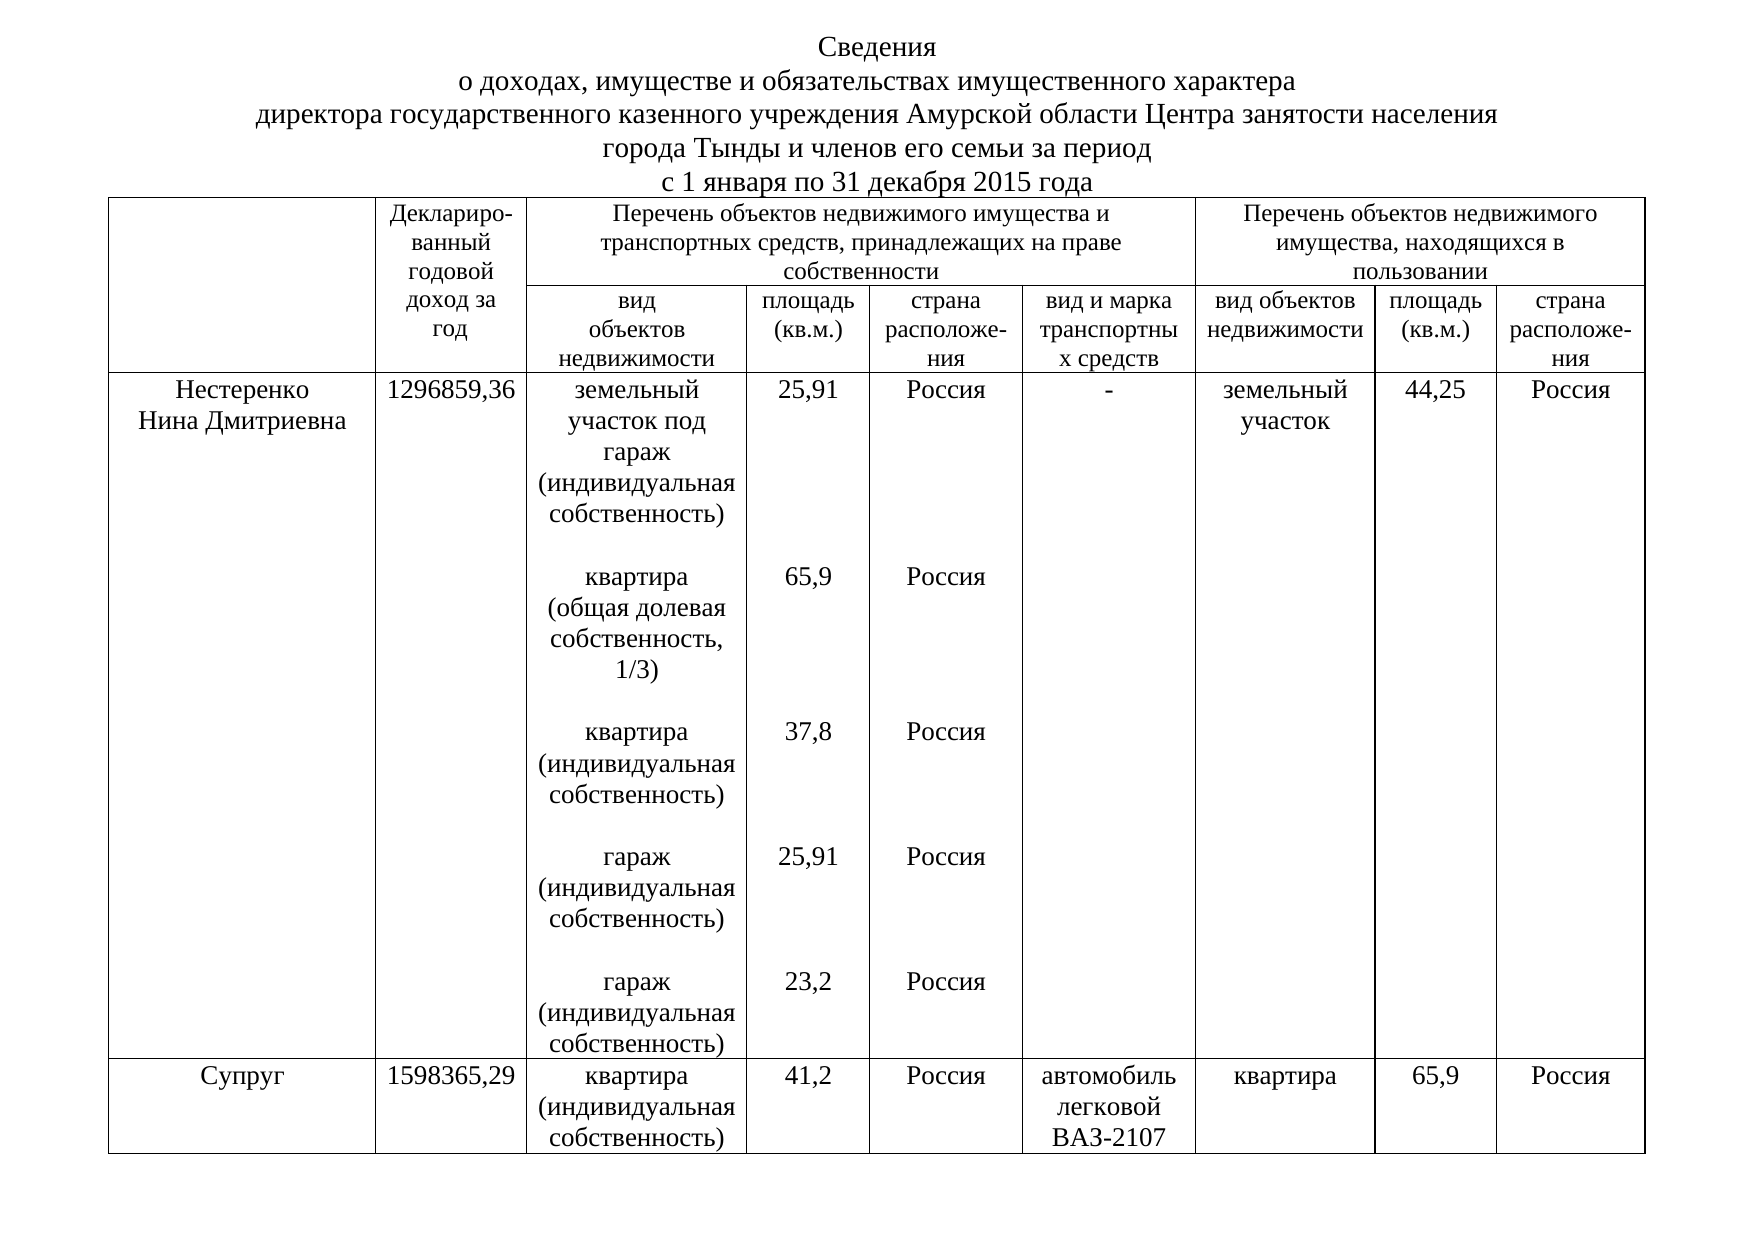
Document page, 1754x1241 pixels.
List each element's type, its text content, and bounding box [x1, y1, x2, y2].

table_header Деклариро- ванный годовой доход за год [376, 198, 526, 372]
table_cell 44,25 [1376, 373, 1496, 1058]
table_cell - [1023, 373, 1195, 1058]
table_cell 65,9 [1376, 1059, 1496, 1153]
table_header Перечень объектов недвижимого имущества и транспортных средств, принадлежащих на праве собственности [527, 198, 1195, 284]
table_cell вид объектов недвижимости [1196, 286, 1374, 372]
table_cell страна расположе-ния [1497, 286, 1644, 372]
table_cell Нестеренко Нина Дмитриевна [109, 373, 375, 1058]
table_cell Россия [870, 1059, 1022, 1153]
table_cell Россия [1497, 1059, 1644, 1153]
table_cell площадь (кв.м.) [747, 286, 869, 372]
table_cell квартира (индивидуальная собственность) [527, 1059, 746, 1153]
table_cell Супруг [109, 1059, 375, 1153]
table_header Перечень объектов недвижимого имущества, находящихся в пользовании [1196, 198, 1644, 284]
text с 1 января по 31 декабря 2015 года [118, 164, 1636, 197]
table_cell земельный участок под гараж (индивидуальная собственность) квартира (общая долевая собственность, 1/3) квартира (индивидуальная собственность) гараж (индивидуальная собственность) гараж (индивидуальная собственность) [527, 373, 746, 1058]
table_cell 41,2 [747, 1059, 869, 1153]
table_cell 1296859,36 [376, 373, 526, 1058]
table_cell площадь (кв.м.) [1376, 286, 1496, 372]
table_cell 1598365,29 [376, 1059, 526, 1153]
table_cell квартира [1196, 1059, 1374, 1153]
table_cell Россия [1497, 373, 1644, 1058]
table_cell автомобиль легковой ВАЗ-2107 [1023, 1059, 1195, 1153]
text о доходах, имуществе и обязательствах имущественного характера [118, 63, 1636, 97]
table_cell вид и марка транспортных средств [1023, 286, 1195, 372]
text Сведения [118, 29, 1636, 63]
table_cell 25,91 65,9 37,8 25,91 23,2 [747, 373, 869, 1058]
table_header [109, 198, 375, 372]
table_cell Россия Россия Россия Россия Россия [870, 373, 1022, 1058]
table_cell земельный участок [1196, 373, 1374, 1058]
table_cell вид объектов недвижимости [527, 286, 746, 372]
text города Тынды и членов его семьи за период [118, 130, 1636, 164]
text директора государственного казенного учреждения Амурской области Центра занятости населения [118, 97, 1636, 130]
table_cell страна расположе-ния [870, 286, 1022, 372]
